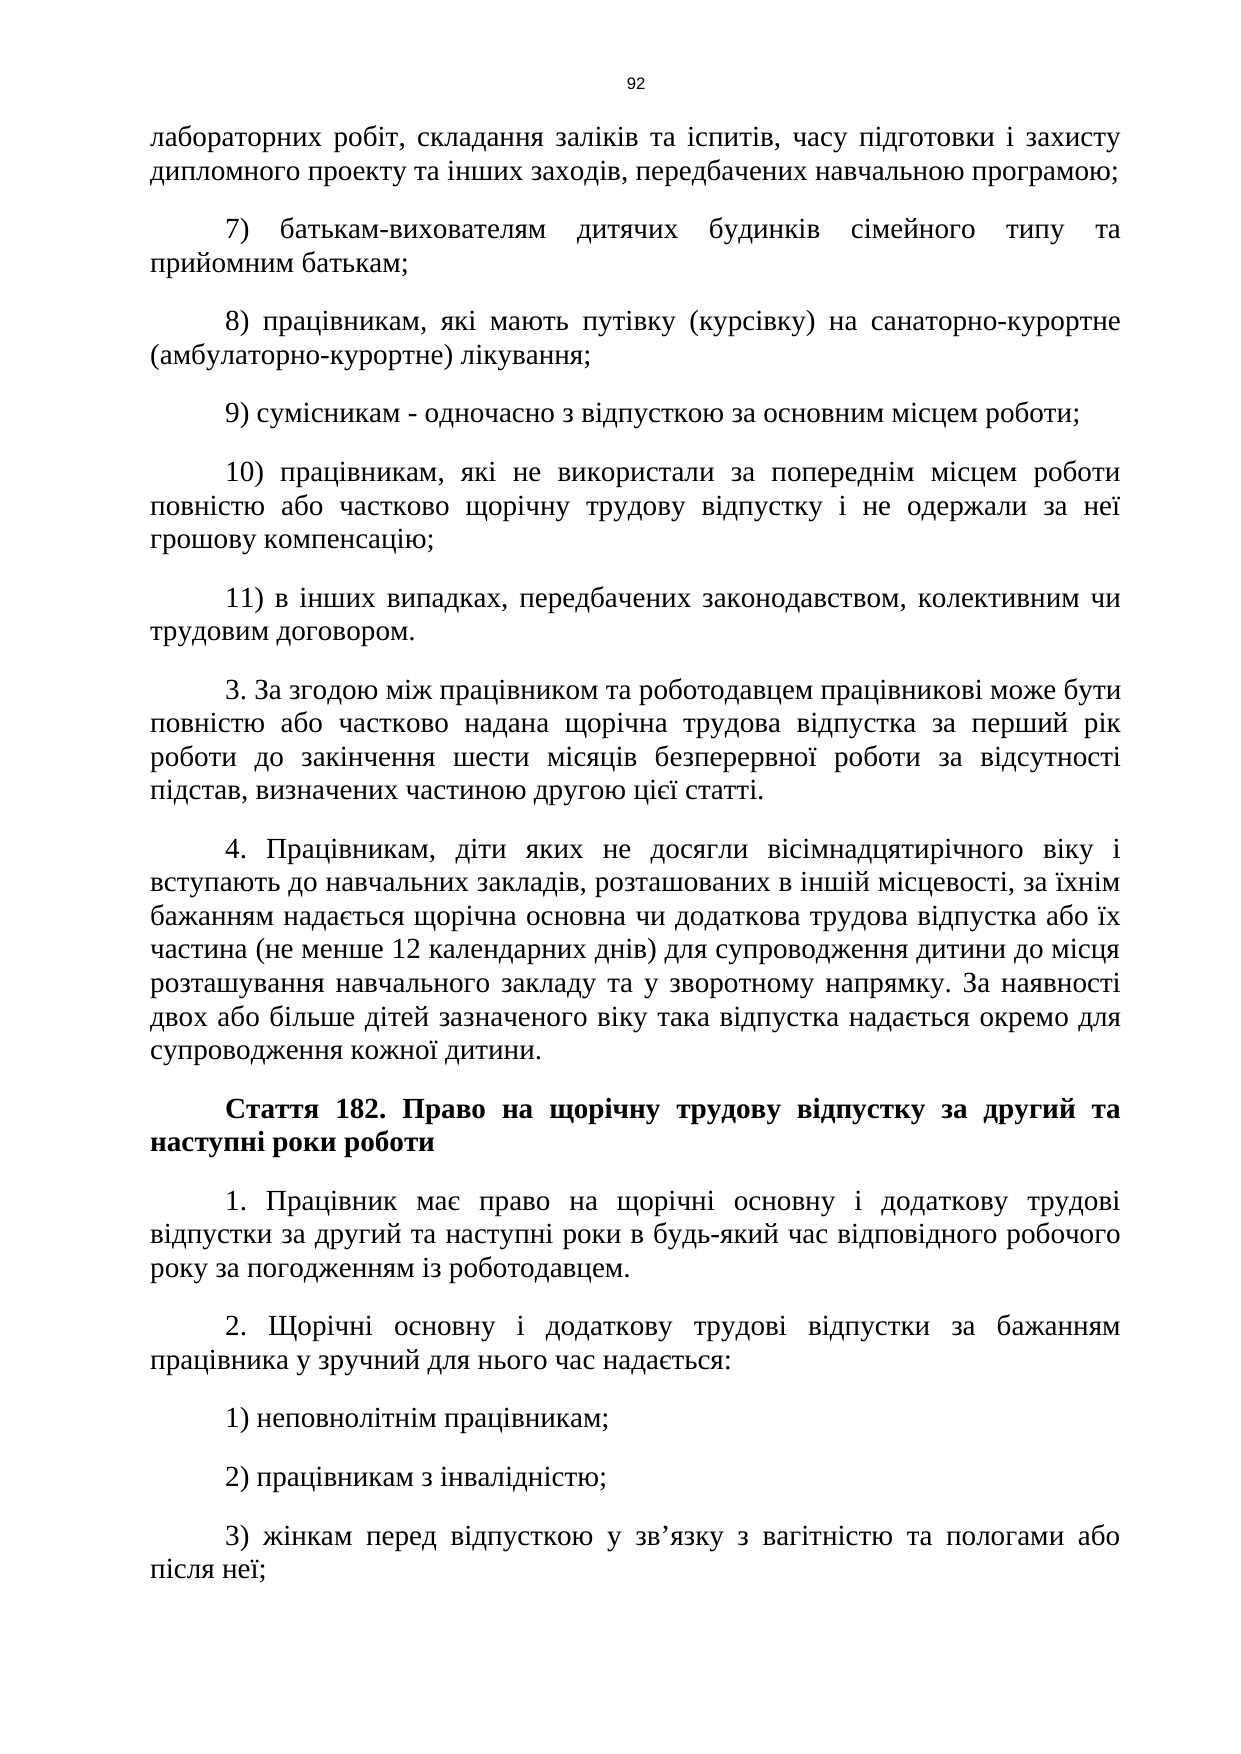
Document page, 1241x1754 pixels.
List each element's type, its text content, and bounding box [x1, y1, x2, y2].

text 2) працівникам з інвалідністю; [150, 1459, 1122, 1493]
text 2. Щорічні основну і додаткову трудові відпустки за бажанням працівника у зручний для нього час надається: [150, 1308, 1122, 1376]
text Стаття 182. Право на щорічну трудову відпустку за другий та наступні роки роботи [150, 1091, 1122, 1158]
text 7) батькам-вихователям дитячих будинків сімейного типу та прийомним батькам; [150, 211, 1122, 278]
text 10) працівникам, які не використали за попереднім місцем роботи повністю або частково щорічну трудову відпустку і не одержали за неї грошову компенсацію; [150, 454, 1122, 555]
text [150, 119, 1122, 186]
text 1. Працівник має право на щорічні основну і додаткову трудові відпустки за другий та наступні роки в будь-який час відповідного робочого року за погодженням із роботодавцем. [150, 1183, 1122, 1283]
text 8) працівникам, які мають путівку (курсівку) на санаторно-курортне (амбулаторно-курортне) лікування; [150, 303, 1122, 371]
text 4. Працівникам, діти яких не досягли вісімнадцятирічного віку і вступають до навчальних закладів, розташованих в іншій місцевості, за їхнім бажанням надається щорічна основна чи додаткова трудова відпустка або їх частина (не менше 12 календарних днів) для супроводження дитини до місця розташування навчального закладу та у зворотному напрямку. За наявності двох або більше дітей зазначеного віку така відпустка надається окремо для супроводження кожної дитини. [150, 831, 1122, 1066]
text 9) сумісникам - одночасно з відпусткою за основним місцем роботи; [150, 396, 1122, 429]
text 3) жінкам перед відпусткою у зв’язку з вагітністю та пологами або після неї; [150, 1518, 1122, 1585]
text 3. За згодою між працівником та роботодавцем працівникові може бути повністю або частково надана щорічна трудова відпустка за перший рік роботи до закінчення шести місяців безперервної роботи за відсутності підстав, визначених частиною другою цієї статті. [150, 672, 1122, 806]
text 11) в інших випадках, передбачених законодавством, колективним чи трудовим договором. [150, 580, 1122, 647]
text 1) неповнолітнім працівникам; [150, 1401, 1122, 1434]
